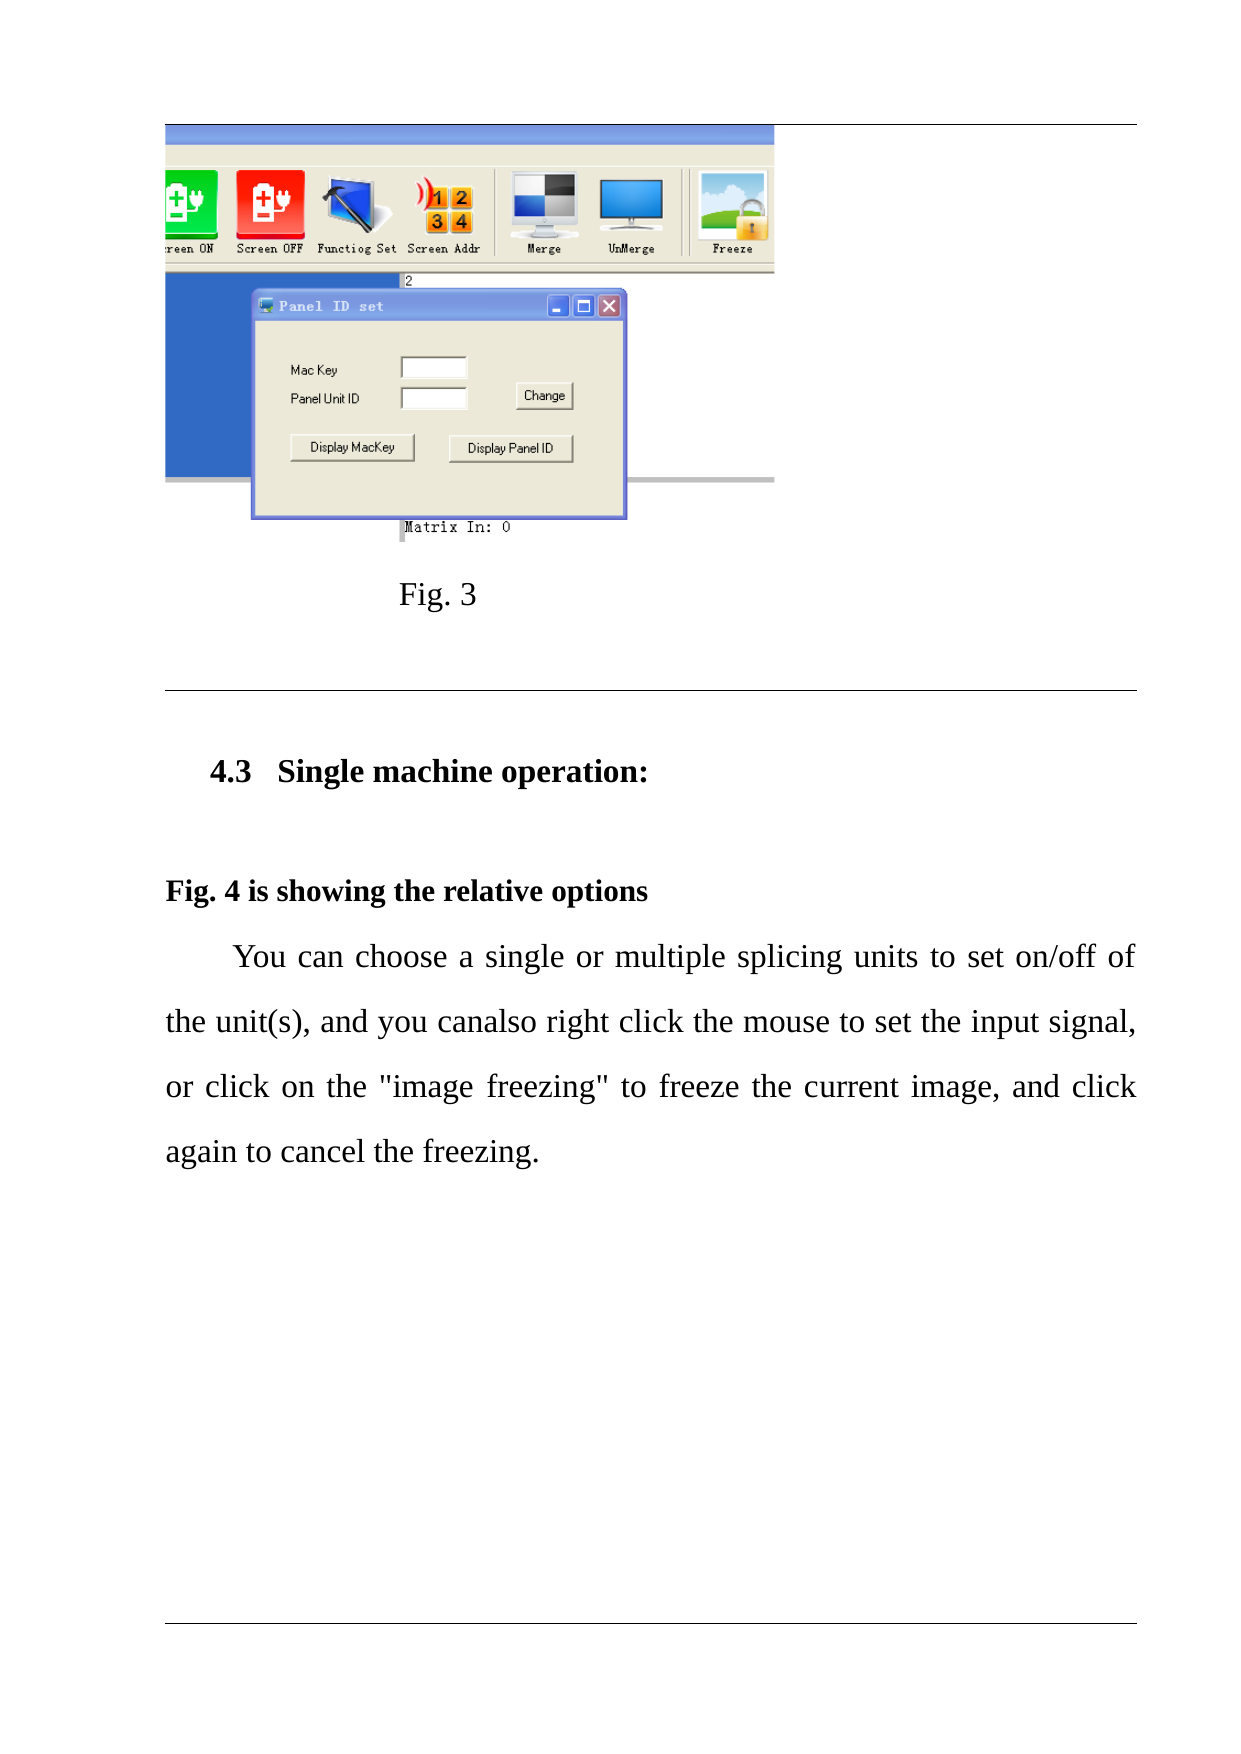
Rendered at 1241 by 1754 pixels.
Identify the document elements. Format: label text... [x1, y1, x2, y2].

text You can choose a single or multiple splicing units to set on/off of the unit(s), and you canalso right click the mouse to set the input signal, or click on the "image freezing" to freeze the current image, and click again to cancel the freezing. [165, 923, 1137, 1183]
picture [165, 125, 775, 542]
subtitle Single machine operation: [210, 738, 1137, 803]
text Fig. 4 is showing the relative options [165, 858, 1137, 923]
text Fig. 3 [165, 561, 1137, 690]
